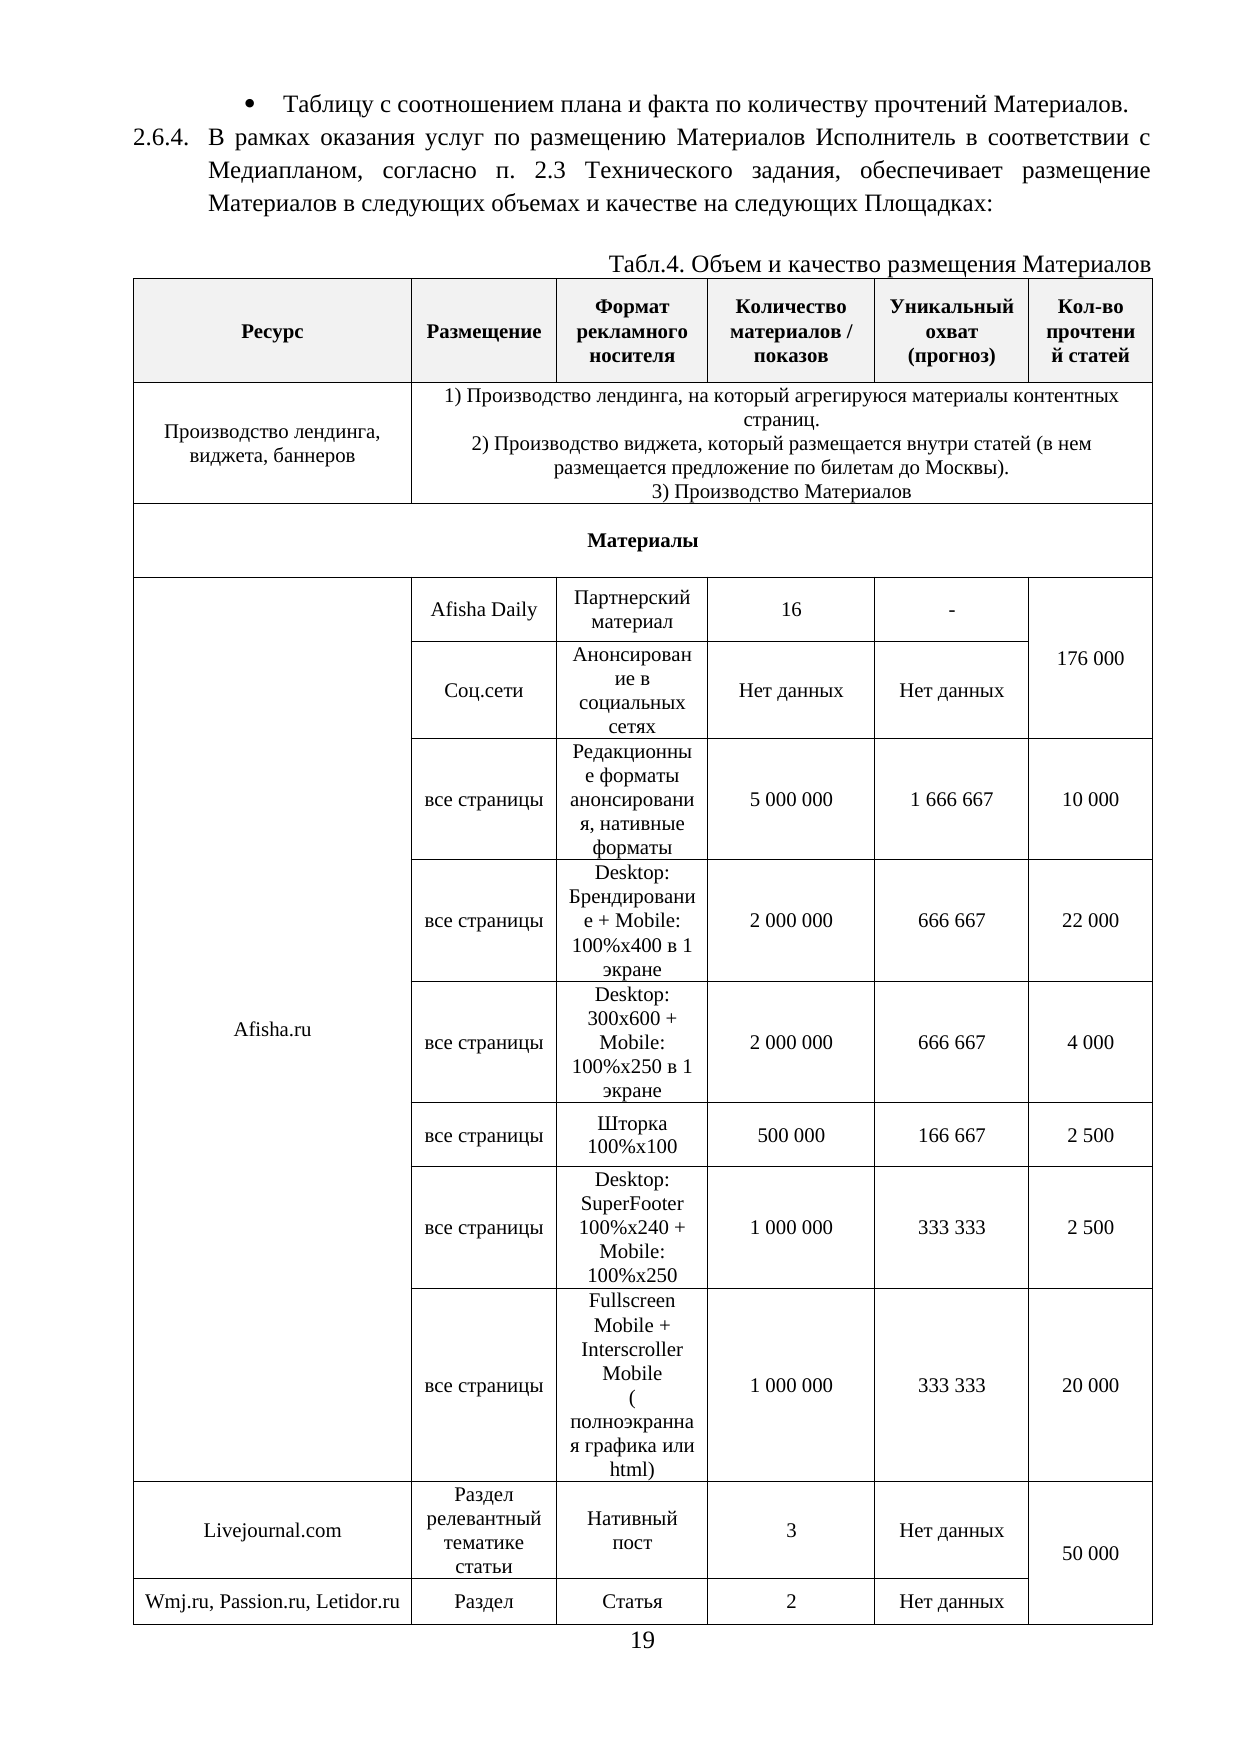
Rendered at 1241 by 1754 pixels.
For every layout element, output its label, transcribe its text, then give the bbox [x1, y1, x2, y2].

table_cell все страницы [412, 1289, 556, 1481]
table_cell Нет данных [875, 1579, 1028, 1624]
table_cell 16 [708, 578, 874, 641]
table_cell 666 667 [875, 982, 1028, 1102]
table_cell все страницы [412, 739, 556, 859]
table_cell Раздел релевантный тематике статьи [412, 1482, 556, 1578]
table_cell - [875, 578, 1028, 641]
table_cell 50 000 [1029, 1482, 1152, 1624]
table_cell Производство лендинга, виджета, баннеров [134, 383, 411, 503]
table_cell Desktop: Брендирование + Mobile: 100%x400 в 1 экране [557, 860, 707, 981]
table_cell 2 000 000 [708, 982, 874, 1102]
table_cell 1 666 667 [875, 739, 1028, 859]
table_cell 333 333 [875, 1289, 1028, 1481]
table_cell 3 [708, 1482, 874, 1578]
table_cell 2 [708, 1579, 874, 1624]
table_cell Материалы [134, 504, 1152, 577]
table_cell 1) Производство лендинга, на который агрегируюся материалы контентных страниц. 2) Производство виджета, который размещается внутри статей (в нем размещается предложение по билетам до Москвы). 3) Производство Материалов [412, 383, 1152, 503]
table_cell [134, 1579, 411, 1624]
table_cell все страницы [412, 1103, 556, 1166]
table_cell Партнерский материал [557, 578, 707, 641]
table_cell все страницы [412, 860, 556, 981]
table_cell 176 000 [1029, 578, 1152, 738]
table_cell 1 000 000 [708, 1167, 874, 1287]
table_cell 166 667 [875, 1103, 1028, 1166]
table_header Количество материалов / показов [708, 279, 874, 382]
list Табл.4. Объем и качество размещения Материалов [208, 249, 1152, 278]
table_cell 666 667 [875, 860, 1028, 981]
table_cell 2 000 000 [708, 860, 874, 981]
table_cell 4 000 [1029, 982, 1152, 1102]
table_cell Шторка 100%х100 [557, 1103, 707, 1166]
table_header Уникальный охват (прогноз) [875, 279, 1028, 382]
table_cell Fullscreen Mobile + Interscroller Mobile (полноэкранная графика или html) [557, 1289, 707, 1481]
table_cell Статья [557, 1579, 707, 1624]
table_cell Afisha.ru [134, 578, 411, 1481]
table_cell Desktop: SuperFooter 100%x240 + Mobile: 100%x250 [557, 1167, 707, 1287]
table_cell Afisha Daily [412, 578, 556, 641]
table_cell все страницы [412, 982, 556, 1102]
table_cell 20 000 [1029, 1289, 1152, 1481]
table_cell Соц.сети [412, 642, 556, 738]
table_cell Редакционные форматы анонсирования, нативные форматы [557, 739, 707, 859]
table_header Ресурс [134, 279, 411, 382]
table_cell 10 000 [1029, 739, 1152, 859]
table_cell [412, 1579, 556, 1624]
table_header Формат рекламного носителя [557, 279, 707, 382]
table_cell Desktop: 300x600 + Mobile: 100%x250 в 1 экране [557, 982, 707, 1102]
table_cell все страницы [412, 1167, 556, 1287]
table_cell 2 500 [1029, 1167, 1152, 1287]
table_cell 22 000 [1029, 860, 1152, 981]
list В рамках оказания услуг по размещению Материалов Исполнитель в соответствии с Медиапланом, согласно п. 2.3 Технического задания, обеспечивает размещение Материалов в следующих объемах и качестве на следующих Площадках: [133, 122, 1152, 216]
table_header Размещение [412, 279, 556, 382]
table_cell Нет данных [875, 1482, 1028, 1578]
table_cell 500 000 [708, 1103, 874, 1166]
table_header Кол-во прочтений статей [1029, 279, 1152, 382]
table_cell Нет данных [708, 642, 874, 738]
list Таблицу с соотношением плана и факта по количеству прочтений Материалов. [245, 89, 1152, 117]
table_cell 2 500 [1029, 1103, 1152, 1166]
table_cell Нет данных [875, 642, 1028, 738]
table_cell 333 333 [875, 1167, 1028, 1287]
table_cell Анонсирование в социальных сетях [557, 642, 707, 738]
table_cell 1 000 000 [708, 1289, 874, 1481]
table_cell 5 000 000 [708, 739, 874, 859]
table_cell Livejournal.com [134, 1482, 411, 1578]
table_cell Нативный пост [557, 1482, 707, 1578]
